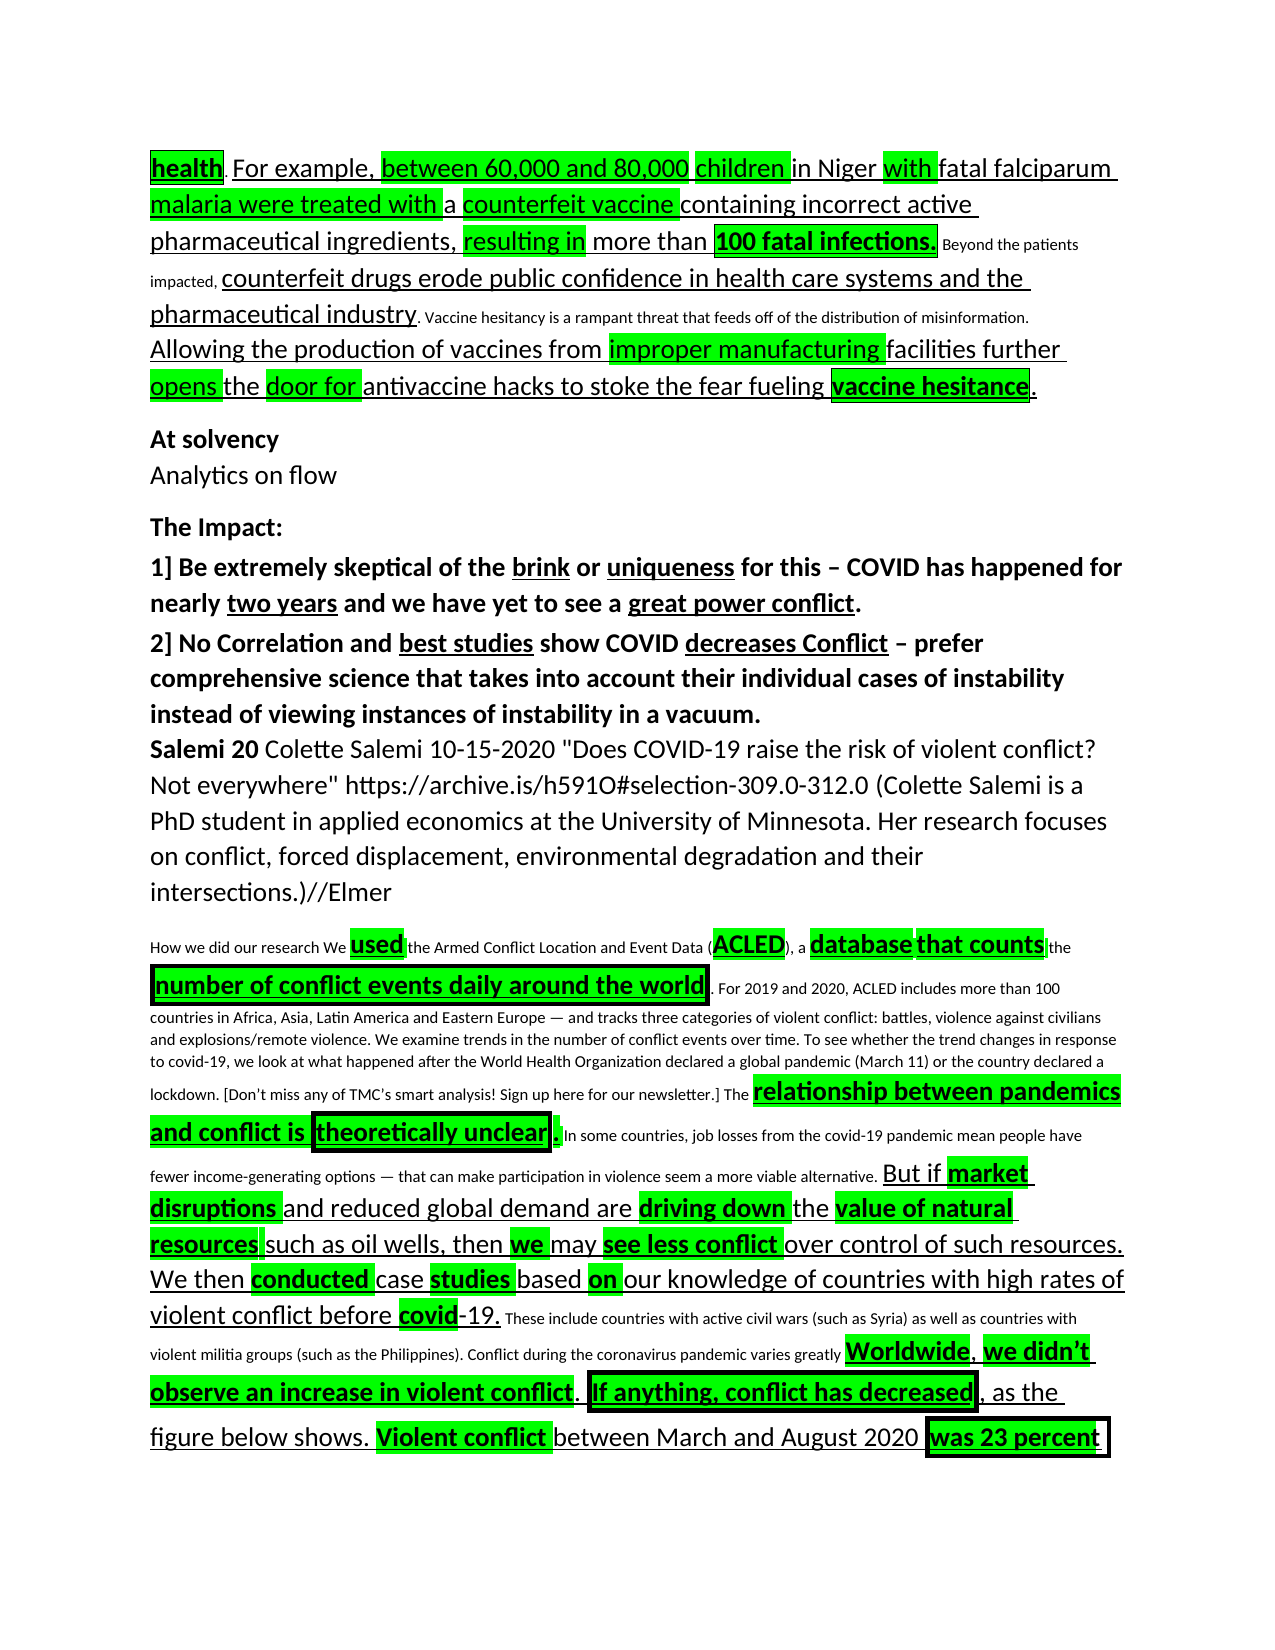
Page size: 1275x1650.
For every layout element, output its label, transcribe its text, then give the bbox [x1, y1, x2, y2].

subtitle 1] Be extremely skeptical of the brink or uniqueness for this – COVID has happened for nearly two years and we have yet to see a great power conflict. [150, 550, 1125, 619]
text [150, 150, 1125, 403]
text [150, 1293, 1125, 1458]
subtitle The Impact: [150, 511, 1125, 543]
text Salemi 20 Colette Salemi 10-15-2020 "Does COVID-19 raise the risk of violent conflict? Not everywhere" https://archive.is/h591O#selection-309.0-312.0 (Colette Salemi is a PhD student in applied economics at the University of Minnesota. Her research focuses on conflict, forced displacement, environmental degradation and their intersections.)//Elmer [150, 733, 1125, 908]
text Analytics on flow [150, 458, 1125, 491]
subtitle At solvency [150, 423, 1125, 456]
subtitle 2] No Correlation and best studies show COVID decreases Conflict – prefer comprehensive science that takes into account their individual cases of instability instead of viewing instances of instability in a vacuum. [150, 626, 1125, 730]
